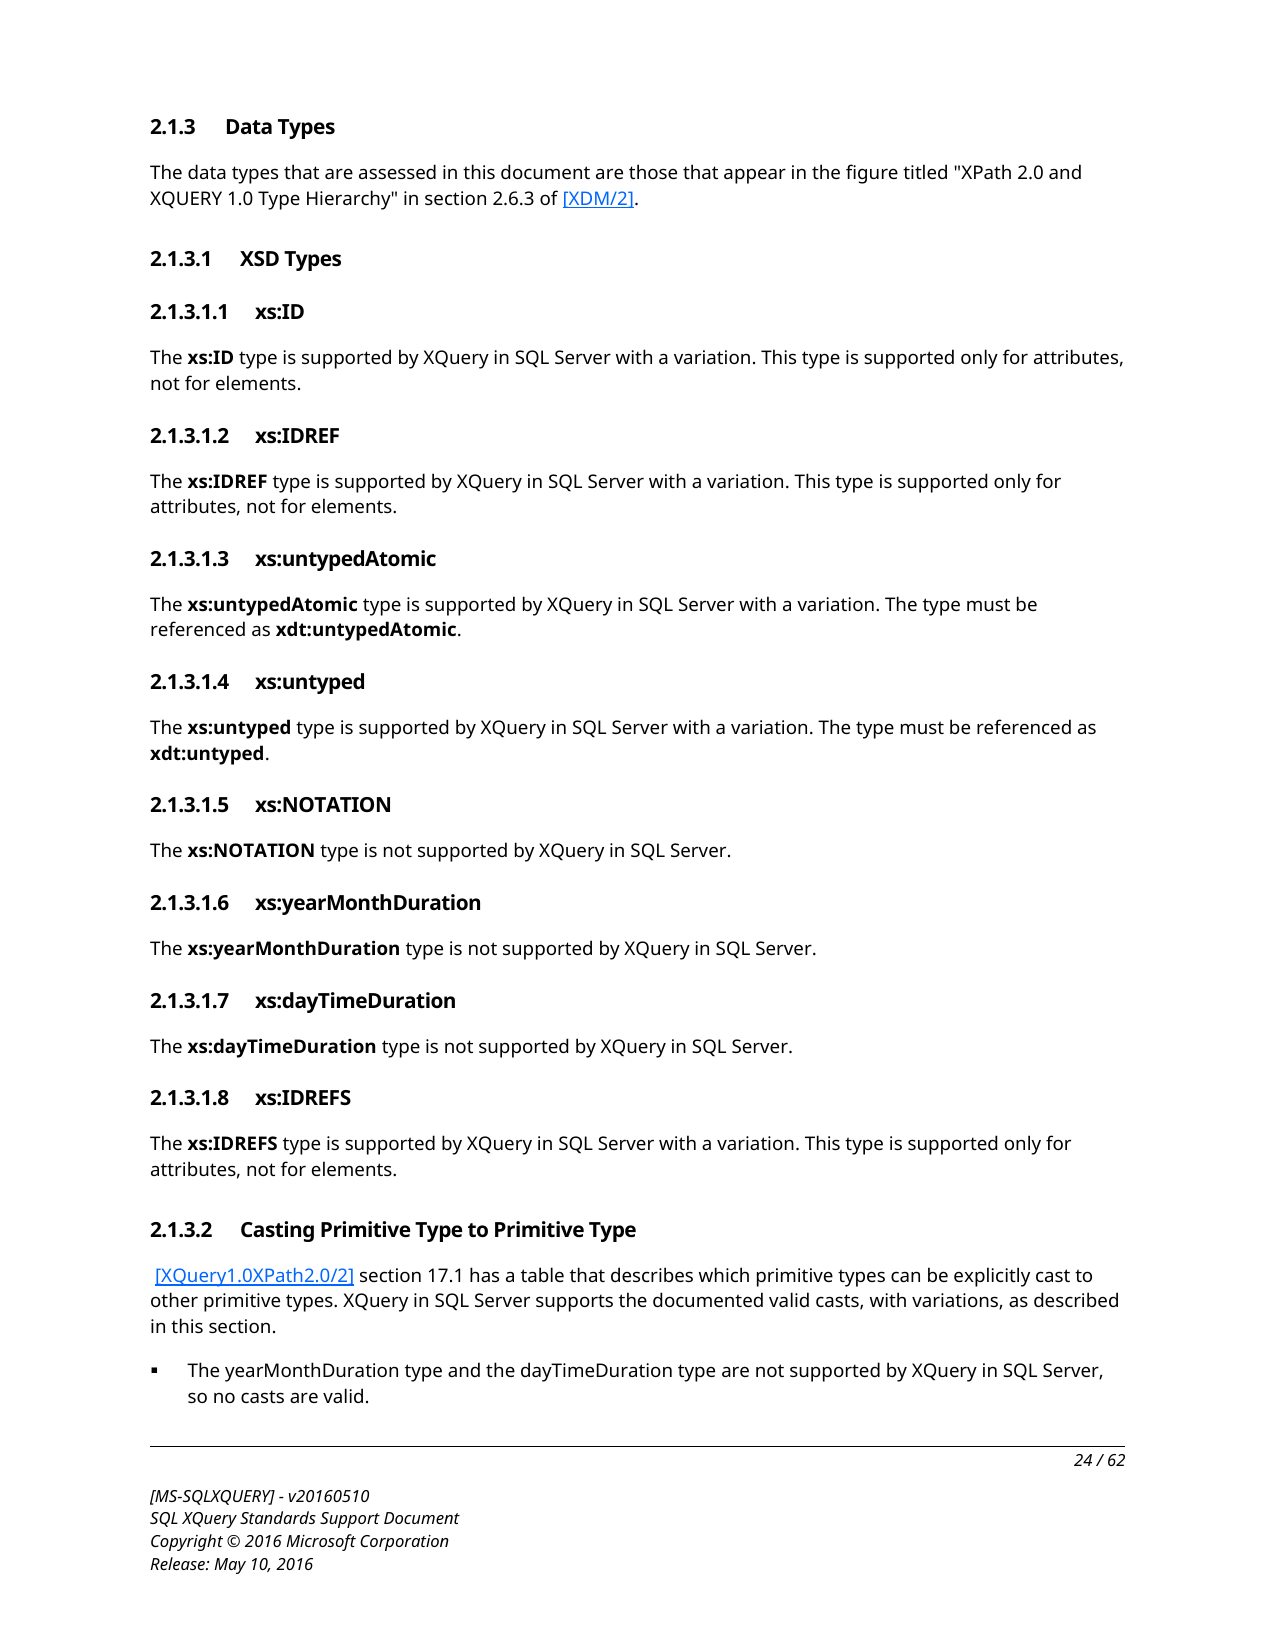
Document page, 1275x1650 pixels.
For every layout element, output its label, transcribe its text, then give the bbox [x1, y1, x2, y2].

subtitle xs:untyped [150, 667, 1125, 696]
subtitle xs:IDREFS [150, 1083, 1125, 1112]
subtitle xs:dayTimeDuration [150, 986, 1125, 1014]
text The xs:NOTATION type is not supported by XQuery in SQL Server. [150, 838, 1125, 863]
subtitle xs:ID [150, 297, 1125, 326]
text The xs:untypedAtomic type is supported by XQuery in SQL Server with a variation. The type must be referenced as xdt:untypedAtomic. [150, 591, 1125, 642]
list The yearMonthDuration type and the dayTimeDuration type are not supported by XQuery in SQL Server, so no casts are valid. [150, 1358, 1125, 1409]
text The xs:IDREF type is supported by XQuery in SQL Server with a variation. This type is supported only for attributes, not for elements. [150, 468, 1125, 519]
subtitle xs:yearMonthDuration [150, 888, 1125, 917]
text The data types that are assessed in this document are those that appear in the figure titled "XPath 2.0 and XQUERY 1.0 Type Hierarchy" in section 2.6.3 of [XDM/2]. [150, 160, 1125, 211]
subtitle XSD Types [150, 244, 1125, 272]
text The xs:ID type is supported by XQuery in SQL Server with a variation. This type is supported only for attributes, not for elements. [150, 345, 1125, 396]
subtitle xs:untypedAtomic [150, 544, 1125, 572]
subtitle xs:IDREF [150, 421, 1125, 449]
subtitle Data Types [150, 112, 1125, 141]
subtitle xs:NOTATION [150, 790, 1125, 819]
text The xs:untyped type is supported by XQuery in SQL Server with a variation. The type must be referenced as xdt:untyped. [150, 714, 1125, 765]
text [XQuery1.0XPath2.0/2] section 17.1 has a table that describes which primitive types can be explicitly cast to other primitive types. XQuery in SQL Server supports the documented valid casts, with variations, as described in this section. [150, 1262, 1125, 1339]
text The xs:IDREFS type is supported by XQuery in SQL Server with a variation. This type is supported only for attributes, not for elements. [150, 1131, 1125, 1182]
text The xs:yearMonthDuration type is not supported by XQuery in SQL Server. [150, 935, 1125, 961]
text The xs:dayTimeDuration type is not supported by XQuery in SQL Server. [150, 1033, 1125, 1058]
subtitle Casting Primitive Type to Primitive Type [150, 1215, 1125, 1243]
